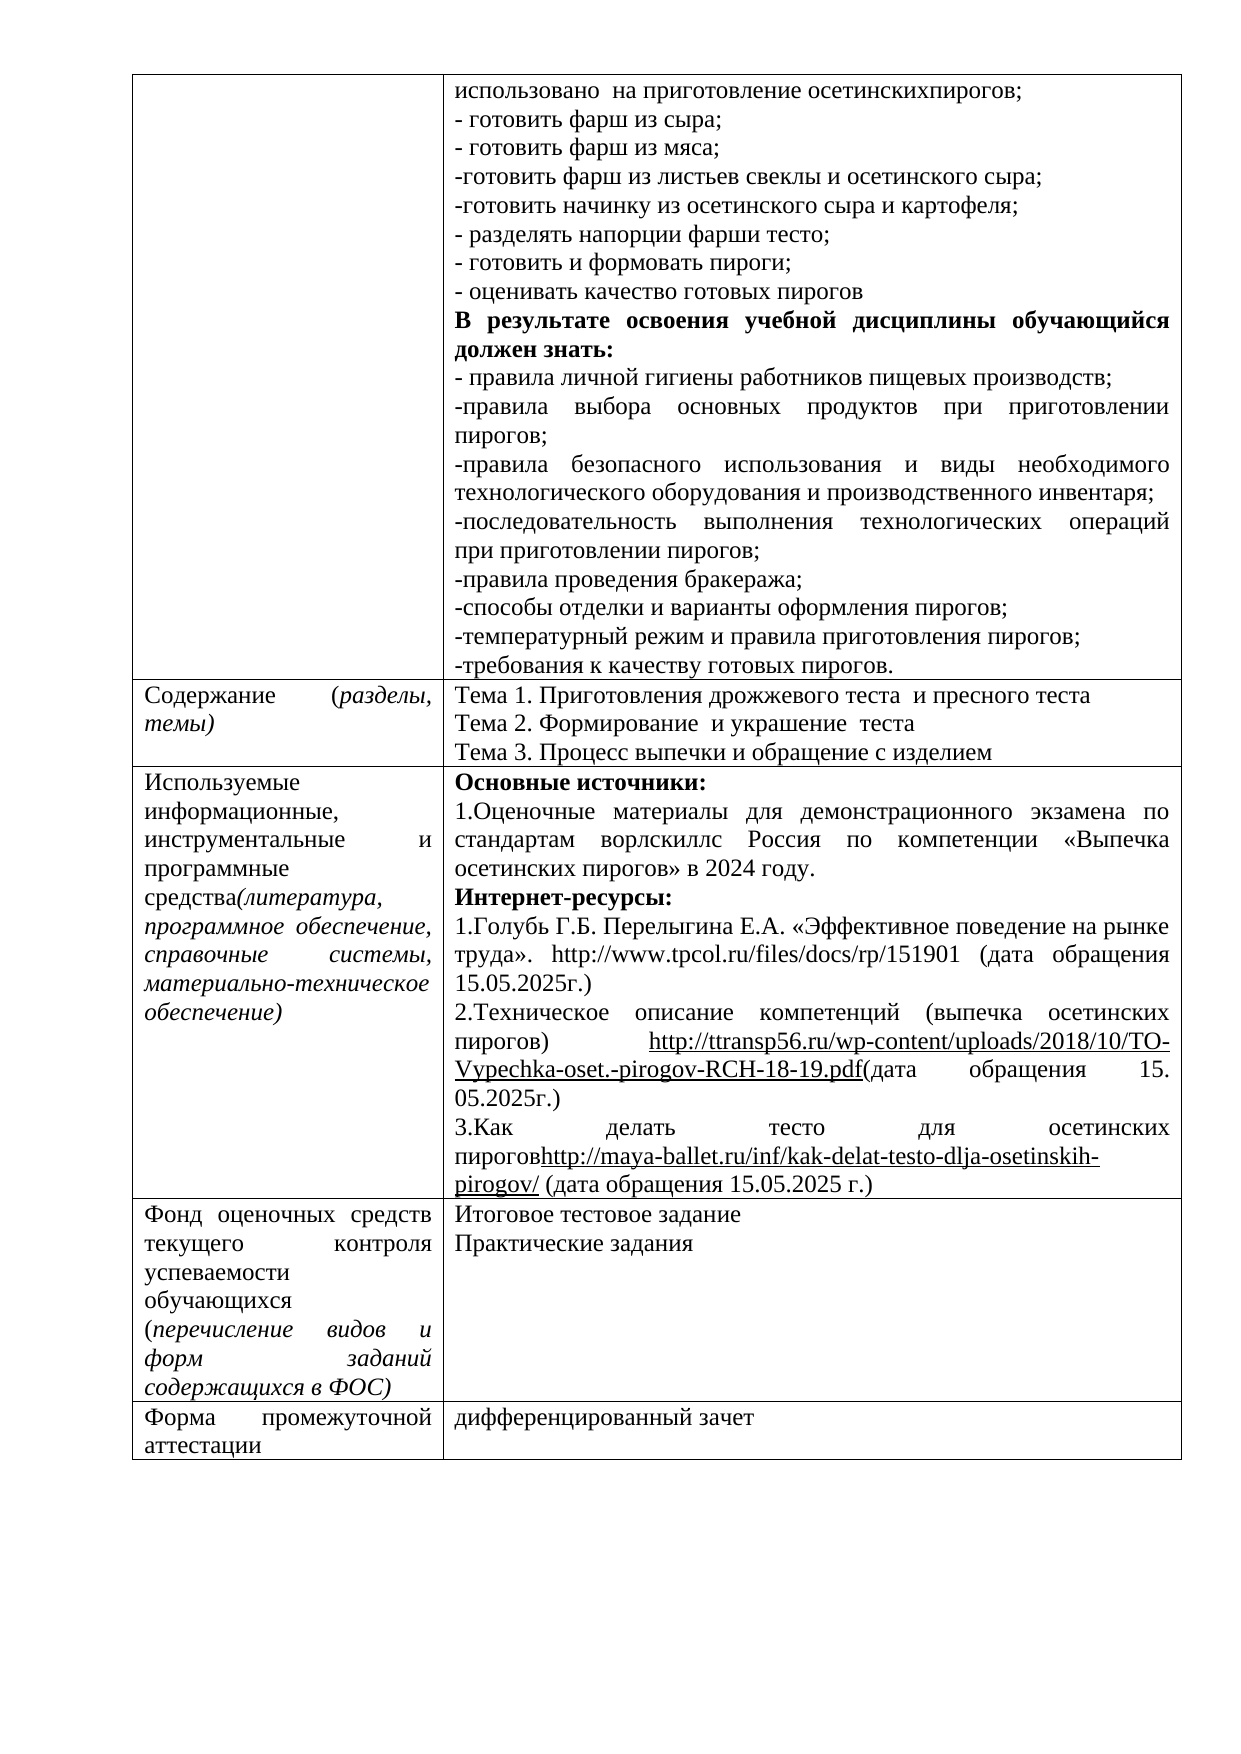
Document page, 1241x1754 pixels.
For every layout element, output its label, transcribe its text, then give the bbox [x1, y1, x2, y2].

table_cell Форма промежуточной аттестации [133, 1402, 443, 1459]
table_cell дифференцированный зачет [444, 1402, 1181, 1459]
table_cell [444, 75, 1181, 679]
table_cell Итоговое тестовое задание Практические задания [444, 1199, 1181, 1401]
table_cell Фонд оценочных средств текущего контроля успеваемости обучающихся (перечисление видов и форм заданий содержащихся в ФОС) [133, 1199, 443, 1401]
table_cell Используемые информационные, инструментальные и программные средства(литература, программное обеспечение, справочные системы, материально-техническое обеспечение) [133, 767, 443, 1198]
table_cell Тема 1. Приготовления дрожжевого теста и пресного теста Тема 2. Формирование и украшение теста Тема 3. Процесс выпечки и обращение с изделием [444, 680, 1181, 766]
table_cell Содержание (разделы, темы) [133, 680, 443, 766]
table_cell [133, 75, 443, 679]
table_cell Основные источники: 1.Оценочные материалы для демонстрационного экзамена по стандартам ворлскиллс Россия по компетенции «Выпечка осетинских пирогов» в 2024 году. Интернет-ресурсы: 1.Голубь Г.Б. Перелыгина Е.А. «Эффективное поведение на рынке труда». http://www.tpcol.ru/files/docs/rp/151901 (дата обращения 15.05.2025г.) 2.Техническое описание компетенций (выпечка осетинских пирогов) http://ttransp56.ru/wp-content/uploads/2018/10/TO-Vypechka-oset.-pirogov-RCH-18-19.pdf(дата обращения 15. 05.2025г.) 3.Как делать тесто для осетинских пироговhttp://maya-ballet.ru/inf/kak-delat-testo-dlja-osetinskih-pirogov/ (дата обращения 15.05.2025 г.) [444, 767, 1181, 1198]
